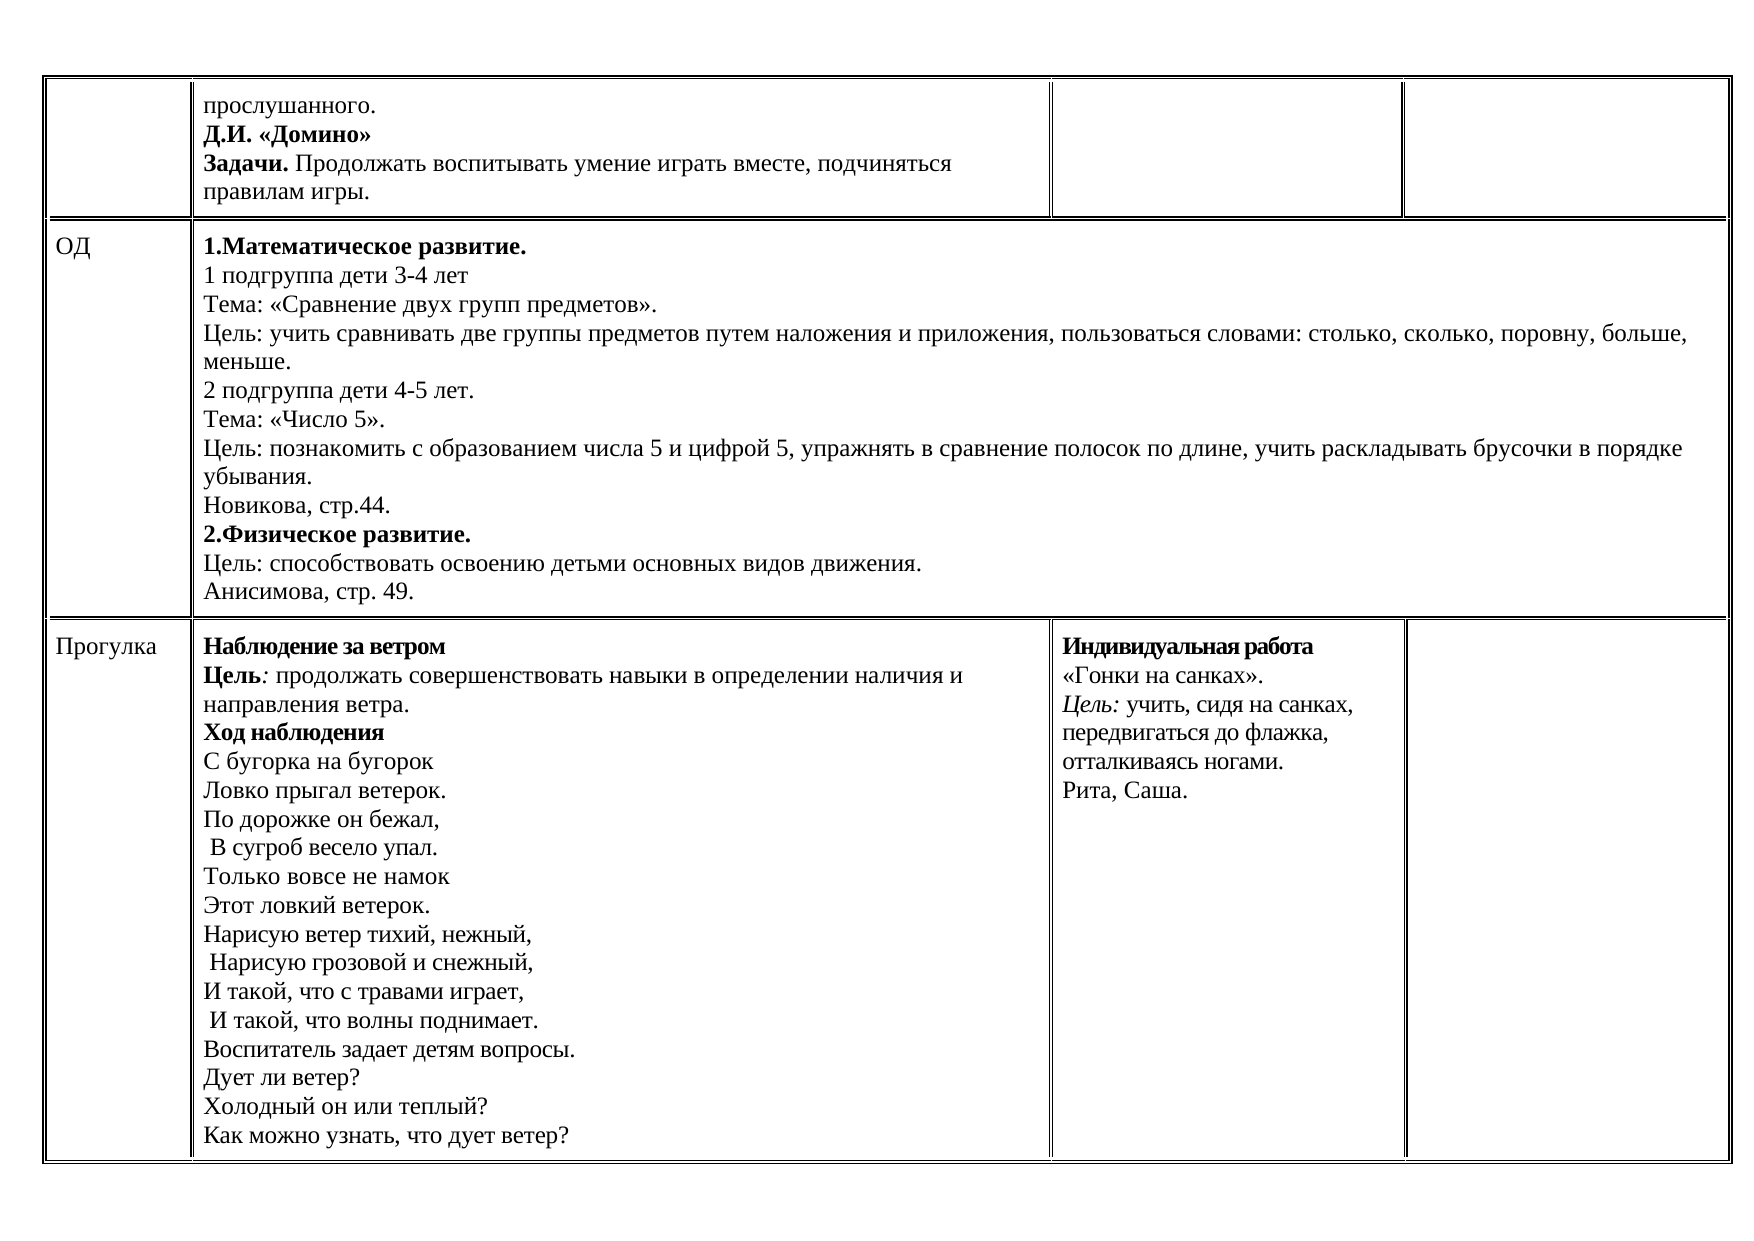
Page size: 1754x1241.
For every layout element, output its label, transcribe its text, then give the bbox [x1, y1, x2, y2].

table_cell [192, 617, 1051, 1160]
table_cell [1051, 79, 1403, 216]
table_cell ОД [44, 216, 192, 616]
table_cell Прогулка [47, 616, 192, 1160]
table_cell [1051, 618, 1406, 1160]
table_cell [1403, 79, 1728, 216]
table_cell 1.Математическое развитие. 1 подгруппа дети 3-4 лет Тема: «Сравнение двух групп предметов». Цель: учить сравнивать две группы предметов путем наложения и приложения, пользоваться словами: столько, сколько, поровну, больше, меньше. 2 подгруппа дети 4-5 лет. Тема: «Число 5». Цель: познакомить с образованием числа 5 и цифрой 5, упражнять в сравнение полосок по длине, учить раскладывать брусочки в порядке убывания. Новикова, стр.44. 2.Физическое развитие. Цель: способствовать освоению детьми основных видов движения. Анисимова, стр. 49. [192, 216, 1731, 616]
table_cell 1 половина дня [47, 79, 192, 216]
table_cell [192, 79, 1051, 216]
table_cell [1406, 616, 1729, 1160]
